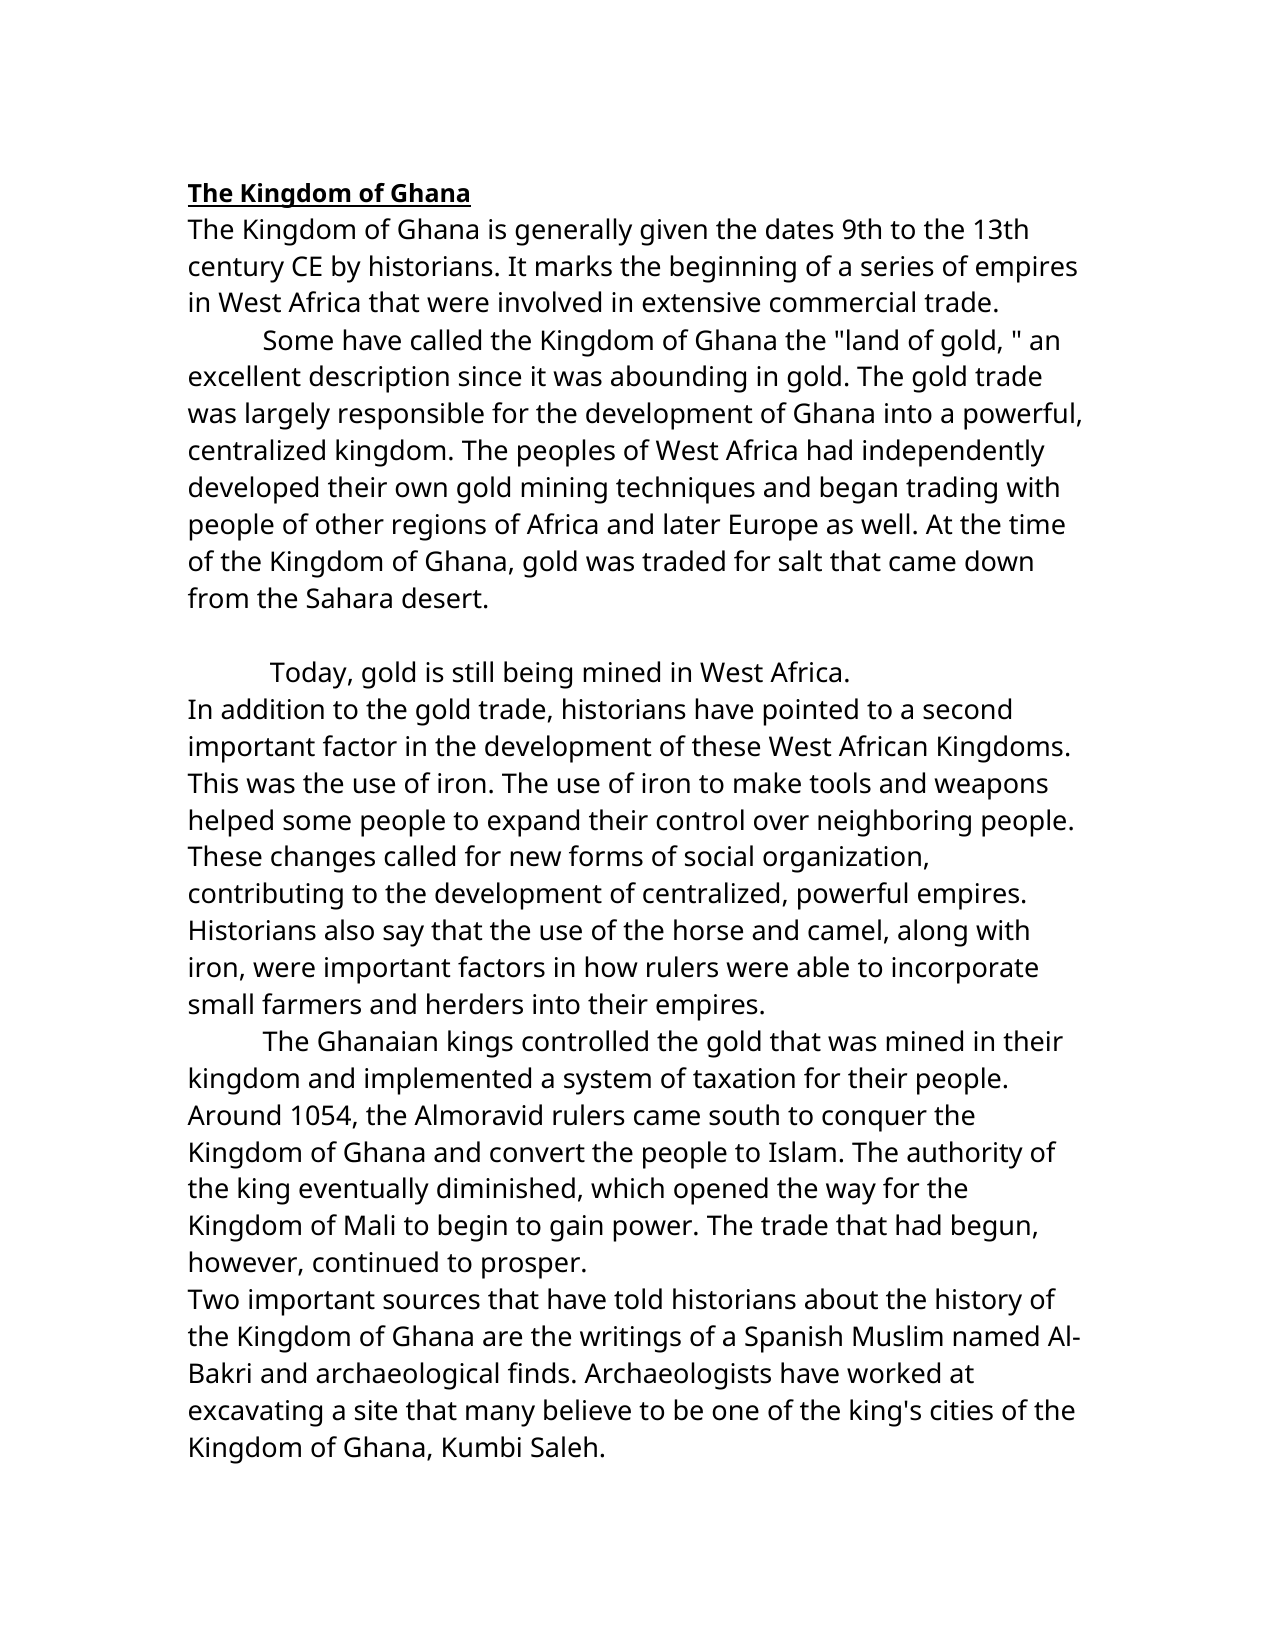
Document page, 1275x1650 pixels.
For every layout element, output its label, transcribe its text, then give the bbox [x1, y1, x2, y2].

text The Kingdom of Ghana is generally given the dates 9th to the 13th century CE by historians. It marks the beginning of a series of empires in West Africa that were involved in extensive commercial trade. [187, 210, 1087, 321]
text The Kingdom of Ghana [187, 176, 1087, 210]
text Today, gold is still being mined in West Africa. [187, 653, 1087, 690]
text In addition to the gold trade, historians have pointed to a second important factor in the development of these West African Kingdoms. This was the use of iron. The use of iron to make tools and weapons helped some people to expand their control over neighboring people. These changes called for new forms of social organization, contributing to the development of centralized, powerful empires. Historians also say that the use of the horse and camel, along with iron, were important factors in how rulers were able to incorporate small farmers and herders into their empires. [187, 690, 1087, 1022]
text Some have called the Kingdom of Ghana the "land of gold, " an excellent description since it was abounding in gold. The gold trade was largely responsible for the development of Ghana into a powerful, centralized kingdom. The peoples of West Africa had independently developed their own gold mining techniques and began trading with people of other regions of Africa and later Europe as well. At the time of the Kingdom of Ghana, gold was traded for salt that came down from the Sahara desert. [187, 321, 1087, 616]
text Two important sources that have told historians about the history of the Kingdom of Ghana are the writings of a Spanish Muslim named Al-Bakri and archaeological finds. Archaeologists have worked at excavating a site that many believe to be one of the king's cities of the Kingdom of Ghana, Kumbi Saleh. [187, 1281, 1087, 1465]
text The Ghanaian kings controlled the gold that was mined in their kingdom and implemented a system of taxation for their people. Around 1054, the Almoravid rulers came south to conquer the Kingdom of Ghana and convert the people to Islam. The authority of the king eventually diminished, which opened the way for the Kingdom of Mali to begin to gain power. The trade that had begun, however, continued to prosper. [187, 1022, 1087, 1281]
